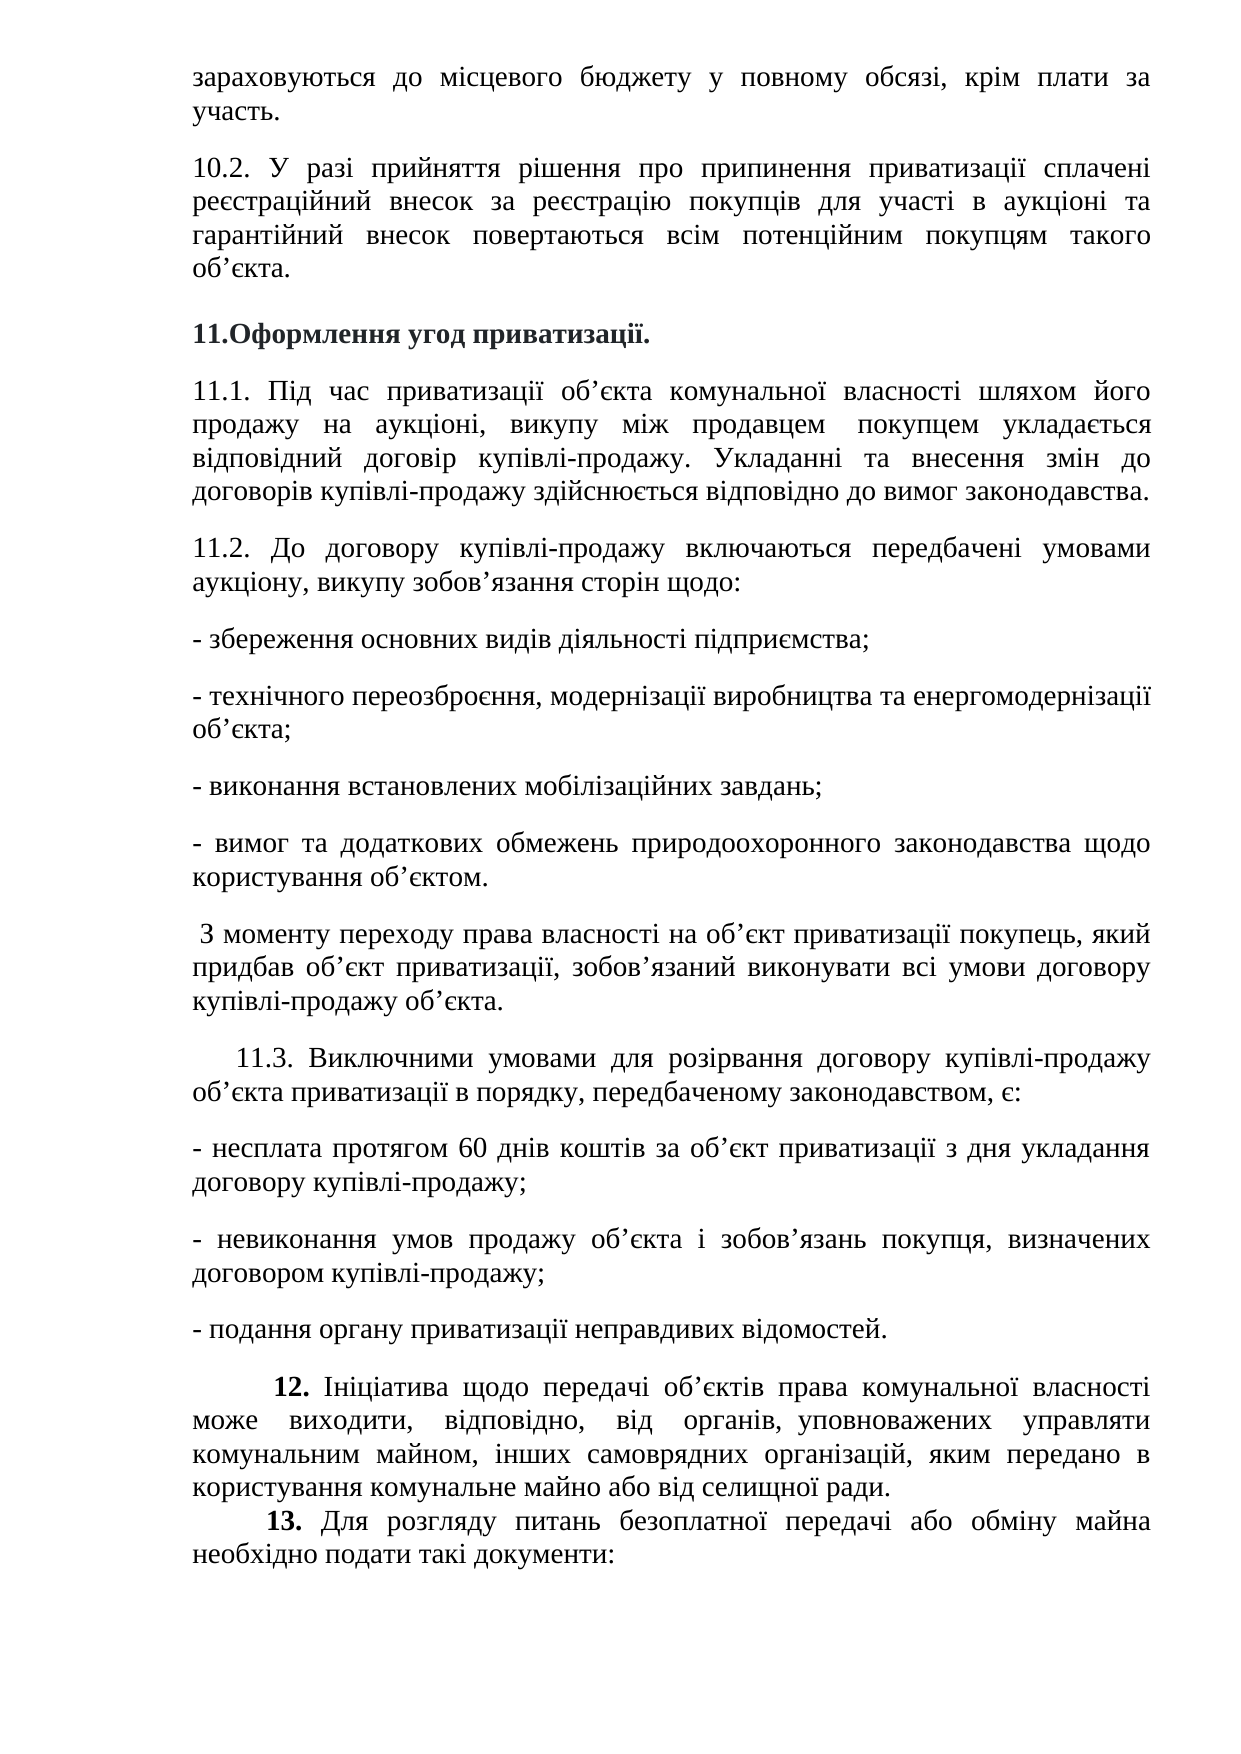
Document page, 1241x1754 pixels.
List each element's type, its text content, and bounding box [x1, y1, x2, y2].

text 10.2. У разі прийняття рішення про припинення приватизації сплачені реєстраційний внесок за реєстрацію покупців для участі в аукціоні та гарантійний внесок повертаються всім потенційним покупцям такого об’єкта. [192, 150, 1152, 284]
text З моменту переходу права власності на об’єкт приватизації покупець, який придбав об’єкт приватизації, зобов’язаний виконувати всі умови договору купівлі-продажу об’єкта. [192, 916, 1152, 1017]
text 12. Ініціатива щодо передачі об’єктів права комунальної власності може виходити, відповідно, від органів, уповноважених управляти комунальним майном, інших самоврядних організацій, яким передано в користування комунальне майно або від селищної ради. [192, 1369, 1152, 1503]
text 11.2. До договору купівлі-продажу включаються передбачені умовами аукціону, викупу зобов’язання сторін щодо: [192, 531, 1152, 598]
text 11.3. Виключними умовами для розірвання договору купівлі-продажу об’єкта приватизації в порядку, передбаченому законодавством, є: [192, 1040, 1152, 1107]
text 11.1. Під час приватизації об’єкта комунальної власності шляхом його продажу на аукціоні, викупу між продавцем покупцем укладається відповідний договір купівлі-продажу. Укладанні та внесення змін до договорів купівлі-продажу здійснюється відповідно до вимог законодавства. [192, 373, 1152, 507]
text - збереження основних видів діяльності підприємства; [192, 621, 1152, 654]
text - технічного переозброєння, модернізації виробництва та енергомодернізації об’єкта; [192, 678, 1152, 745]
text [192, 59, 1152, 126]
text - подання органу приватизації неправдивих відомостей. [192, 1312, 1152, 1345]
text - вимог та додаткових обмежень природоохоронного законодавства щодо користування об’єктом. [192, 826, 1152, 893]
text - невиконання умов продажу об’єкта і зобов’язань покупця, визначених договором купівлі-продажу; [192, 1221, 1152, 1288]
text 13. Для розгляду питань безоплатної передачі або обміну майна необхідно подати такі документи: [192, 1503, 1152, 1570]
text - виконання встановлених мобілізаційних завдань; [192, 768, 1152, 802]
text - несплата протягом 60 днів коштів за об’єкт приватизації з дня укладання договору купівлі-продажу; [192, 1131, 1152, 1198]
text 11.Оформлення угод приватизації. [192, 307, 1152, 349]
